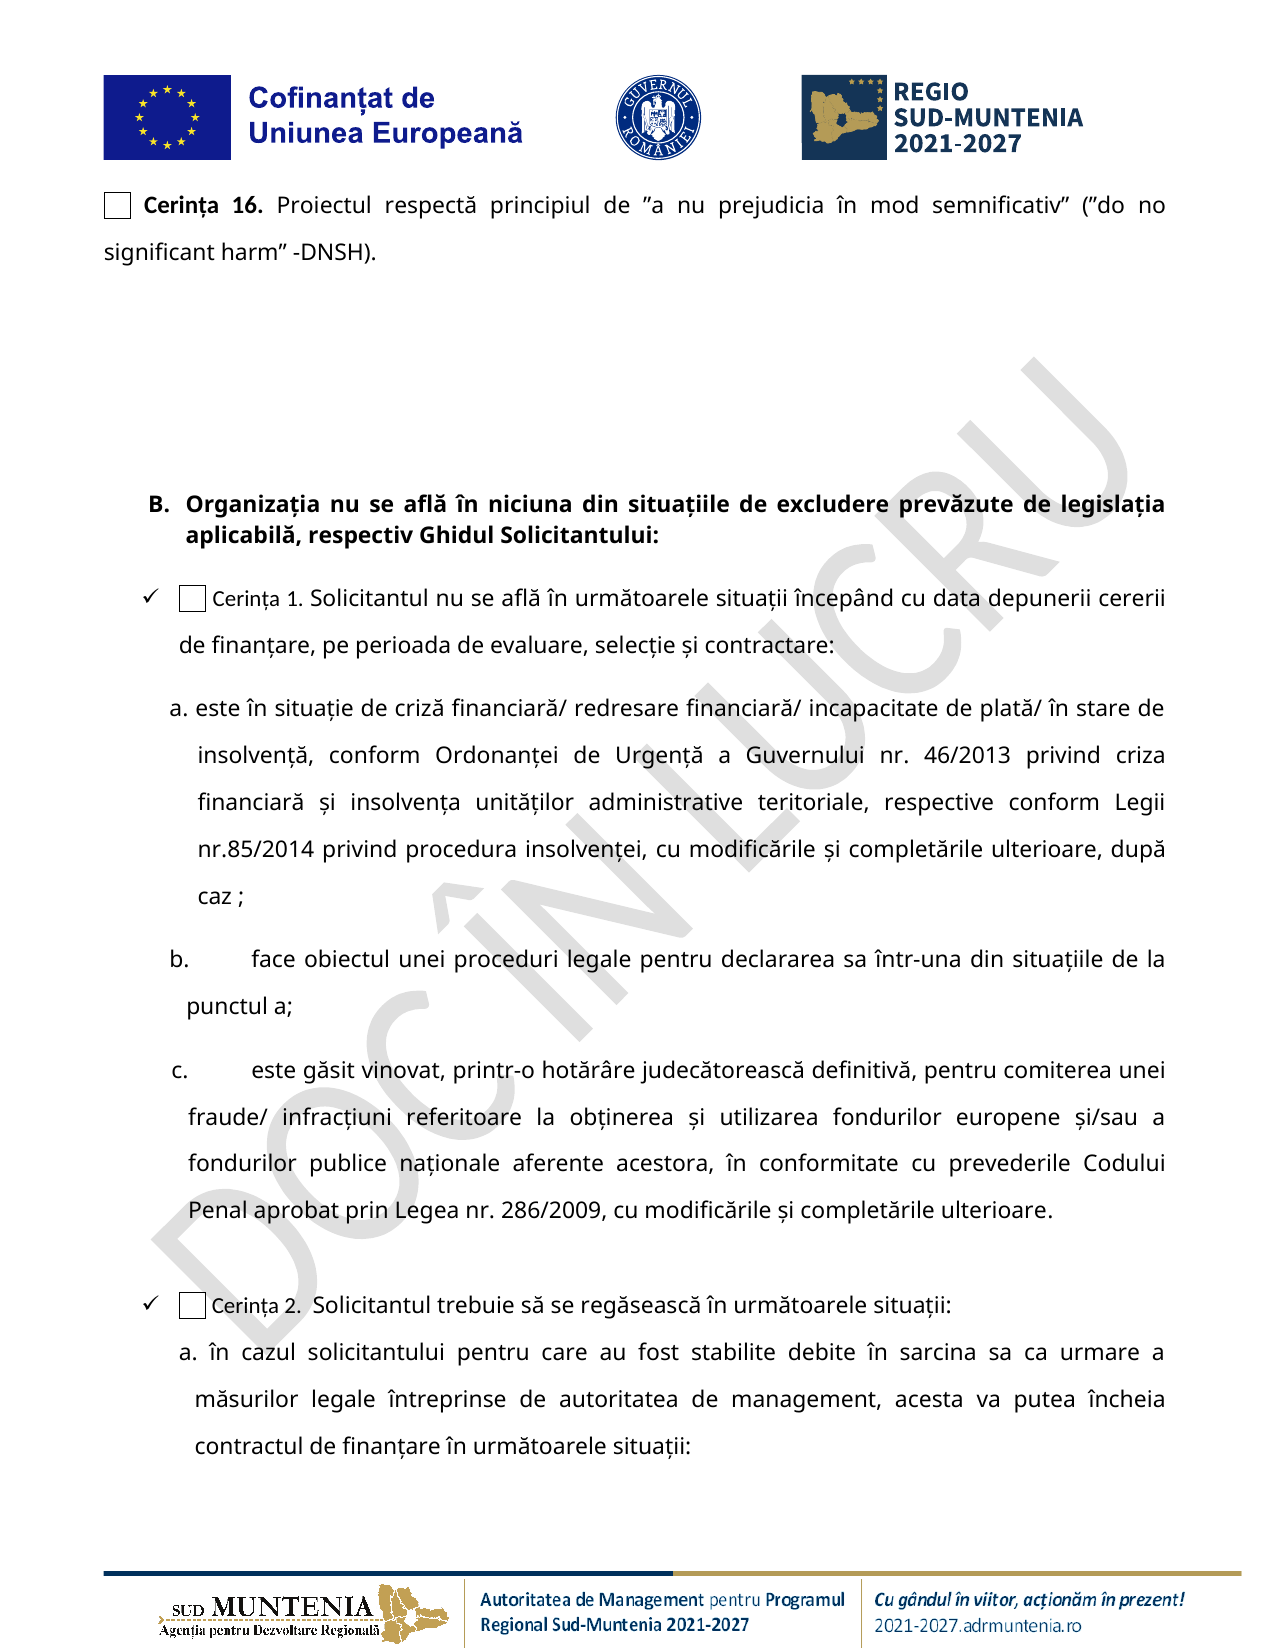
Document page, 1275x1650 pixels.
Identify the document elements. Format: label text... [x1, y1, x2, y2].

text b. face obiectul unei proceduri legale pentru declararea sa într-una din situațiile de la punctul a; [169, 943, 1167, 1021]
text a. este în situație de criză financiară/ redresare financiară/ incapacitate de plată/ în stare de insolvenţă, conform Ordonanței de Urgență a Guvernului nr. 46/2013 privind criza financiară și insolvența unităților administrative teritoriale, respective conform Legii nr.85/2014 privind procedura insolvenței, cu modificările și completările ulterioare, după caz ; [169, 692, 1167, 911]
picture [103, 1571, 1242, 1650]
list Organizația nu se află în niciuna din situațiile de excludere prevăzute de legislația aplicabilă, respectiv Ghidul Solicitantului: [148, 488, 1167, 551]
text Cerința 16. Proiectul respectă principiul de ”a nu prejudicia în mod semnificativ” (”do no significant harm” -DNSH). [103, 189, 1167, 267]
list c. este găsit vinovat, printr-o hotărâre judecătorească definitivă, pentru comiterea unei fraude/ infracțiuni referitoare la obținerea și utilizarea fondurilor europene și/sau a fondurilor publice naționale aferente acestora, în conformitate cu prevederile Codului Penal aprobat prin Legea nr. 286/2009, cu modificările și completările ulterioare. [171, 1054, 1167, 1226]
list a. în cazul solicitantului pentru care au fost stabilite debite în sarcina sa ca urmare a măsurilor legale întreprinse de autoritatea de management, acesta va putea încheia contractul de finanțare în următoarele situații: [178, 1336, 1167, 1461]
list Cerința 2. Solicitantul trebuie să se regăsească în următoarele situații: [141, 1289, 1167, 1320]
list Cerința 1. Solicitantul nu se află în următoarele situații începând cu data depunerii cererii de finanțare, pe perioada de evaluare, selecție și contractare: [141, 582, 1167, 660]
